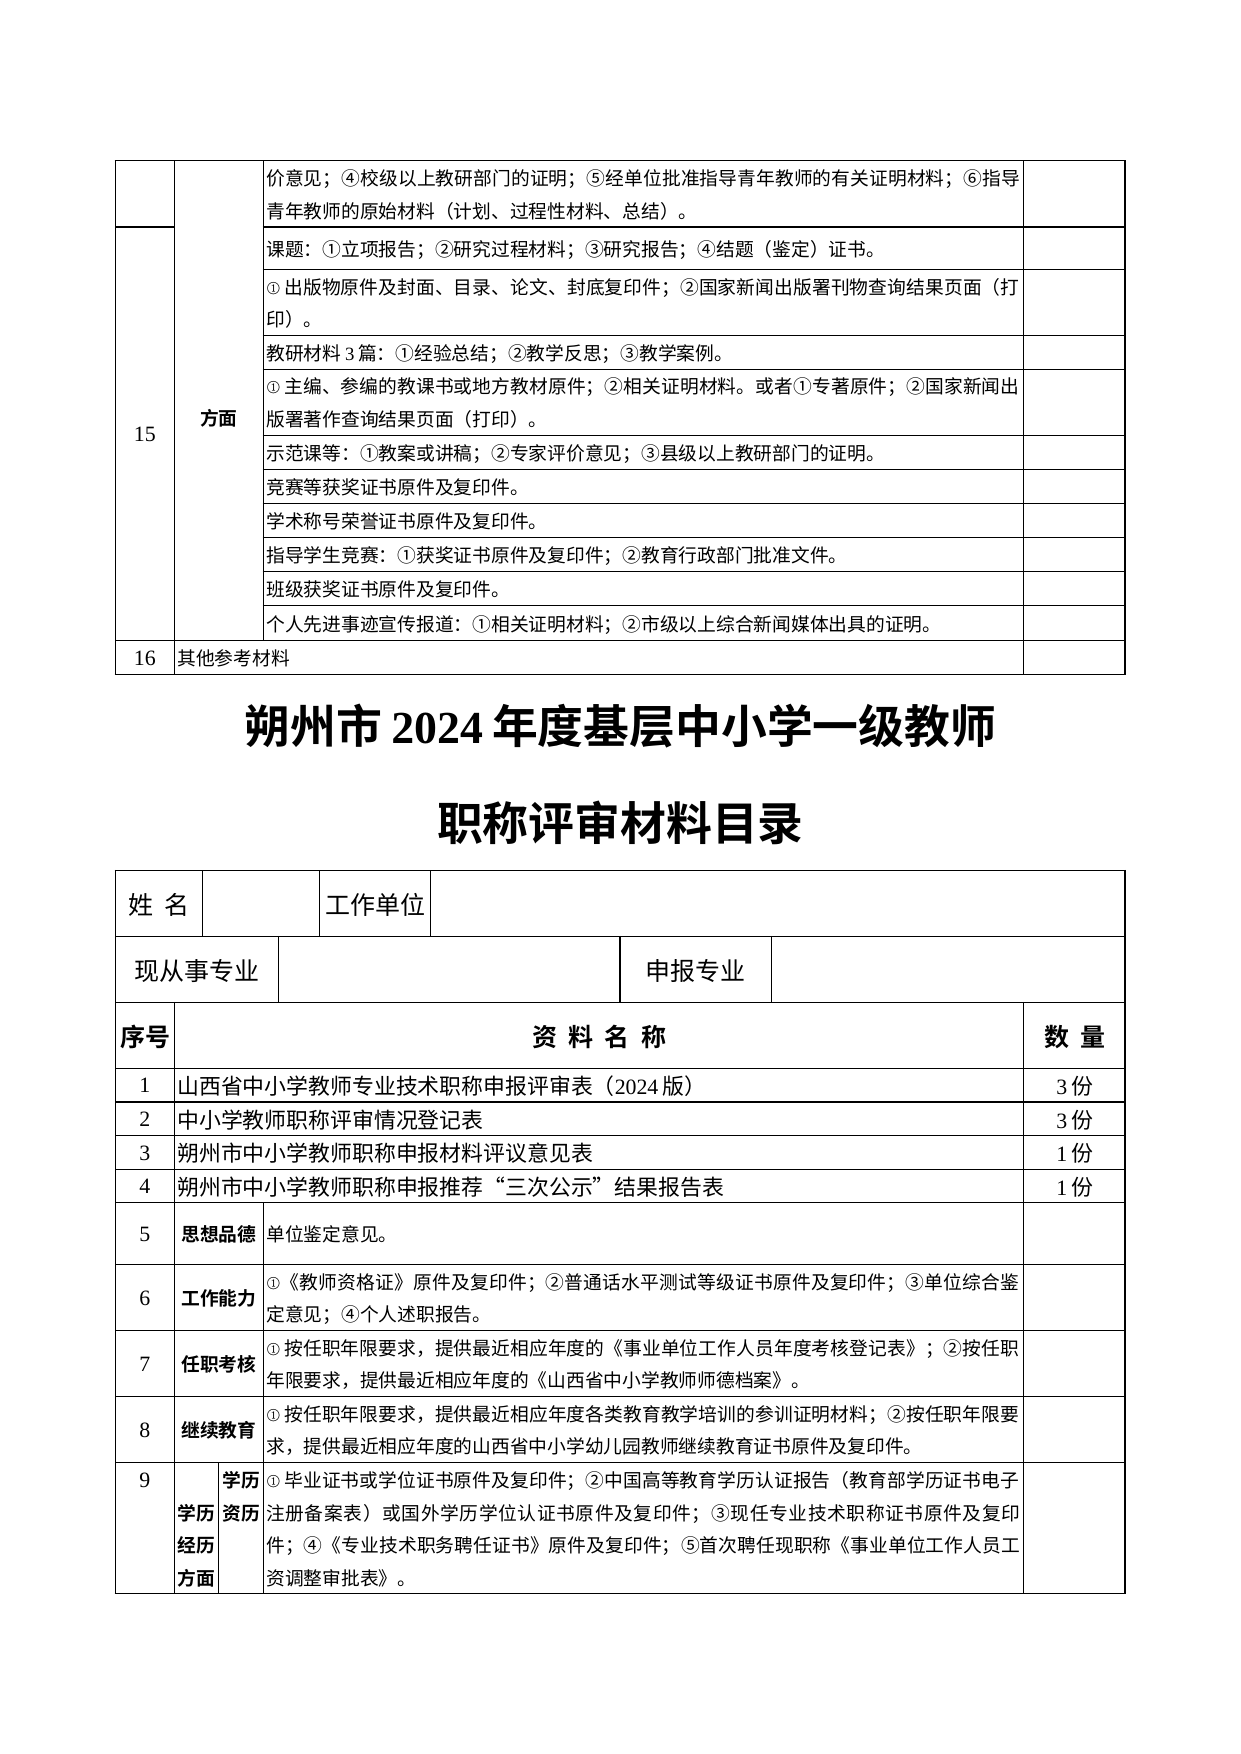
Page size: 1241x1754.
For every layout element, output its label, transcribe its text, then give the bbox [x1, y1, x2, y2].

table_cell 8 [116, 1397, 174, 1462]
table_header 姓 名 [116, 871, 202, 936]
table_cell 学历 资历 [219, 1463, 263, 1593]
table_cell 其他参考材料 [175, 641, 1023, 674]
table_cell 任职考核 [175, 1331, 263, 1396]
table_cell 思想品德 [175, 1203, 263, 1264]
table_cell 3 [116, 1136, 174, 1168]
table_cell 14 [116, 161, 174, 226]
table_cell 示范课等：①教案或讲稿；②专家评价意见；③县级以上教研部门的证明。 [264, 436, 1023, 469]
table_cell 继续教育 [175, 1397, 263, 1462]
table_cell 5 [116, 1203, 174, 1264]
table_cell [772, 937, 1124, 1002]
table_cell 个人先进事迹宣传报道：①相关证明材料；②市级以上综合新闻媒体出具的证明。 [264, 606, 1023, 639]
table_cell [1024, 1397, 1124, 1462]
table_cell [1024, 1203, 1124, 1264]
table_cell ①毕业证书或学位证书原件及复印件；②中国高等教育学历认证报告（教育部学历证书电子注册备案表）或国外学历学位认证书原件及复印件；③现任专业技术职称证书原件及复印件；④《专业技术职务聘任证书》原件及复印件；⑤首次聘任现职称《事业单位工作人员工资调整审批表》。 [264, 1463, 1023, 1593]
table_cell 16 [116, 641, 174, 674]
table_cell 1份 [1024, 1170, 1124, 1202]
table_cell 学历经历方面 [175, 1463, 218, 1593]
table_cell ①出版物原件及封面、目录、论文、封底复印件；②国家新闻出版署刊物查询结果页面（打印）。 [264, 270, 1023, 335]
table_header 工作单位 [320, 871, 430, 936]
table_cell 课题：①立项报告；②研究过程材料；③研究报告；④结题（鉴定）证书。 [264, 228, 1023, 269]
table_cell [1024, 641, 1124, 674]
table_cell [1024, 436, 1124, 469]
table_cell 指导学生竞赛：①获奖证书原件及复印件；②教育行政部门批准文件。 [264, 538, 1023, 571]
table_cell 4 [116, 1170, 174, 1202]
table_cell [1024, 370, 1124, 434]
table_cell [1024, 1463, 1124, 1593]
table_cell 单位鉴定意见。 [264, 1203, 1023, 1264]
table_cell 学术称号荣誉证书原件及复印件。 [264, 504, 1023, 537]
table_cell ①主编、参编的教课书或地方教材原件；②相关证明材料。或者①专著原件；②国家新闻出版署著作查询结果页面（打印）。 [264, 370, 1023, 434]
table_cell 资 料 名 称 [175, 1003, 1023, 1068]
table_cell 1份 [1024, 1136, 1124, 1168]
table_header [203, 871, 319, 936]
table_cell 1 [116, 1069, 174, 1101]
table_cell [1024, 161, 1124, 226]
text 朔州市2024年度基层中小学一级教师 [118, 675, 1122, 772]
table_cell [1024, 538, 1124, 571]
table_header [431, 871, 1124, 936]
table_cell 9 [116, 1463, 174, 1593]
table_cell 竞赛等获奖证书原件及复印件。 [264, 470, 1023, 503]
table_cell [1024, 504, 1124, 537]
table_cell 申报专业 [621, 937, 771, 1002]
table_cell 数 量 [1024, 1003, 1124, 1068]
table_cell 3份 [1024, 1069, 1124, 1101]
table_cell [1024, 572, 1124, 605]
table_cell 工作能力 [175, 1265, 263, 1330]
table_cell 7 [116, 1331, 174, 1396]
table_cell [1024, 336, 1124, 368]
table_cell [264, 161, 1023, 226]
table_cell 班级获奖证书原件及复印件。 [264, 572, 1023, 605]
table_cell [1024, 606, 1124, 639]
table_cell [1024, 1331, 1124, 1396]
table_cell 朔州市中小学教师职称申报材料评议意见表 [175, 1136, 1023, 1168]
table_cell [1024, 470, 1124, 503]
table_cell ①按任职年限要求，提供最近相应年度的《事业单位工作人员年度考核登记表》；②按任职年限要求，提供最近相应年度的《山西省中小学教师师德档案》。 [264, 1331, 1023, 1396]
table_cell ①按任职年限要求，提供最近相应年度各类教育教学培训的参训证明材料；②按任职年限要求，提供最近相应年度的山西省中小学幼儿园教师继续教育证书原件及复印件。 [264, 1397, 1023, 1462]
table_cell 3份 [1024, 1103, 1124, 1135]
table_cell 朔州市中小学教师职称申报推荐“三次公示”结果报告表 [175, 1170, 1023, 1202]
table_cell 教研材料3篇：①经验总结；②教学反思；③教学案例。 [264, 336, 1023, 368]
table_cell [1024, 270, 1124, 335]
table_cell 中小学教师职称评审情况登记表 [175, 1103, 1023, 1135]
table_cell [1024, 1265, 1124, 1330]
table_cell 2 [116, 1103, 174, 1135]
table_cell ①《教师资格证》原件及复印件；②普通话水平测试等级证书原件及复印件；③单位综合鉴定意见；④个人述职报告。 [264, 1265, 1023, 1330]
table_cell 现从事专业 [116, 937, 278, 1002]
table_cell [1024, 228, 1124, 269]
table_cell 山西省中小学教师专业技术职称申报评审表（2024版） [175, 1069, 1023, 1101]
table_cell 序号 [116, 1003, 174, 1068]
table_cell [279, 937, 619, 1002]
text 职称评审材料目录 [118, 772, 1122, 870]
table_cell 15 [116, 228, 174, 639]
table_cell 6 [116, 1265, 174, 1330]
